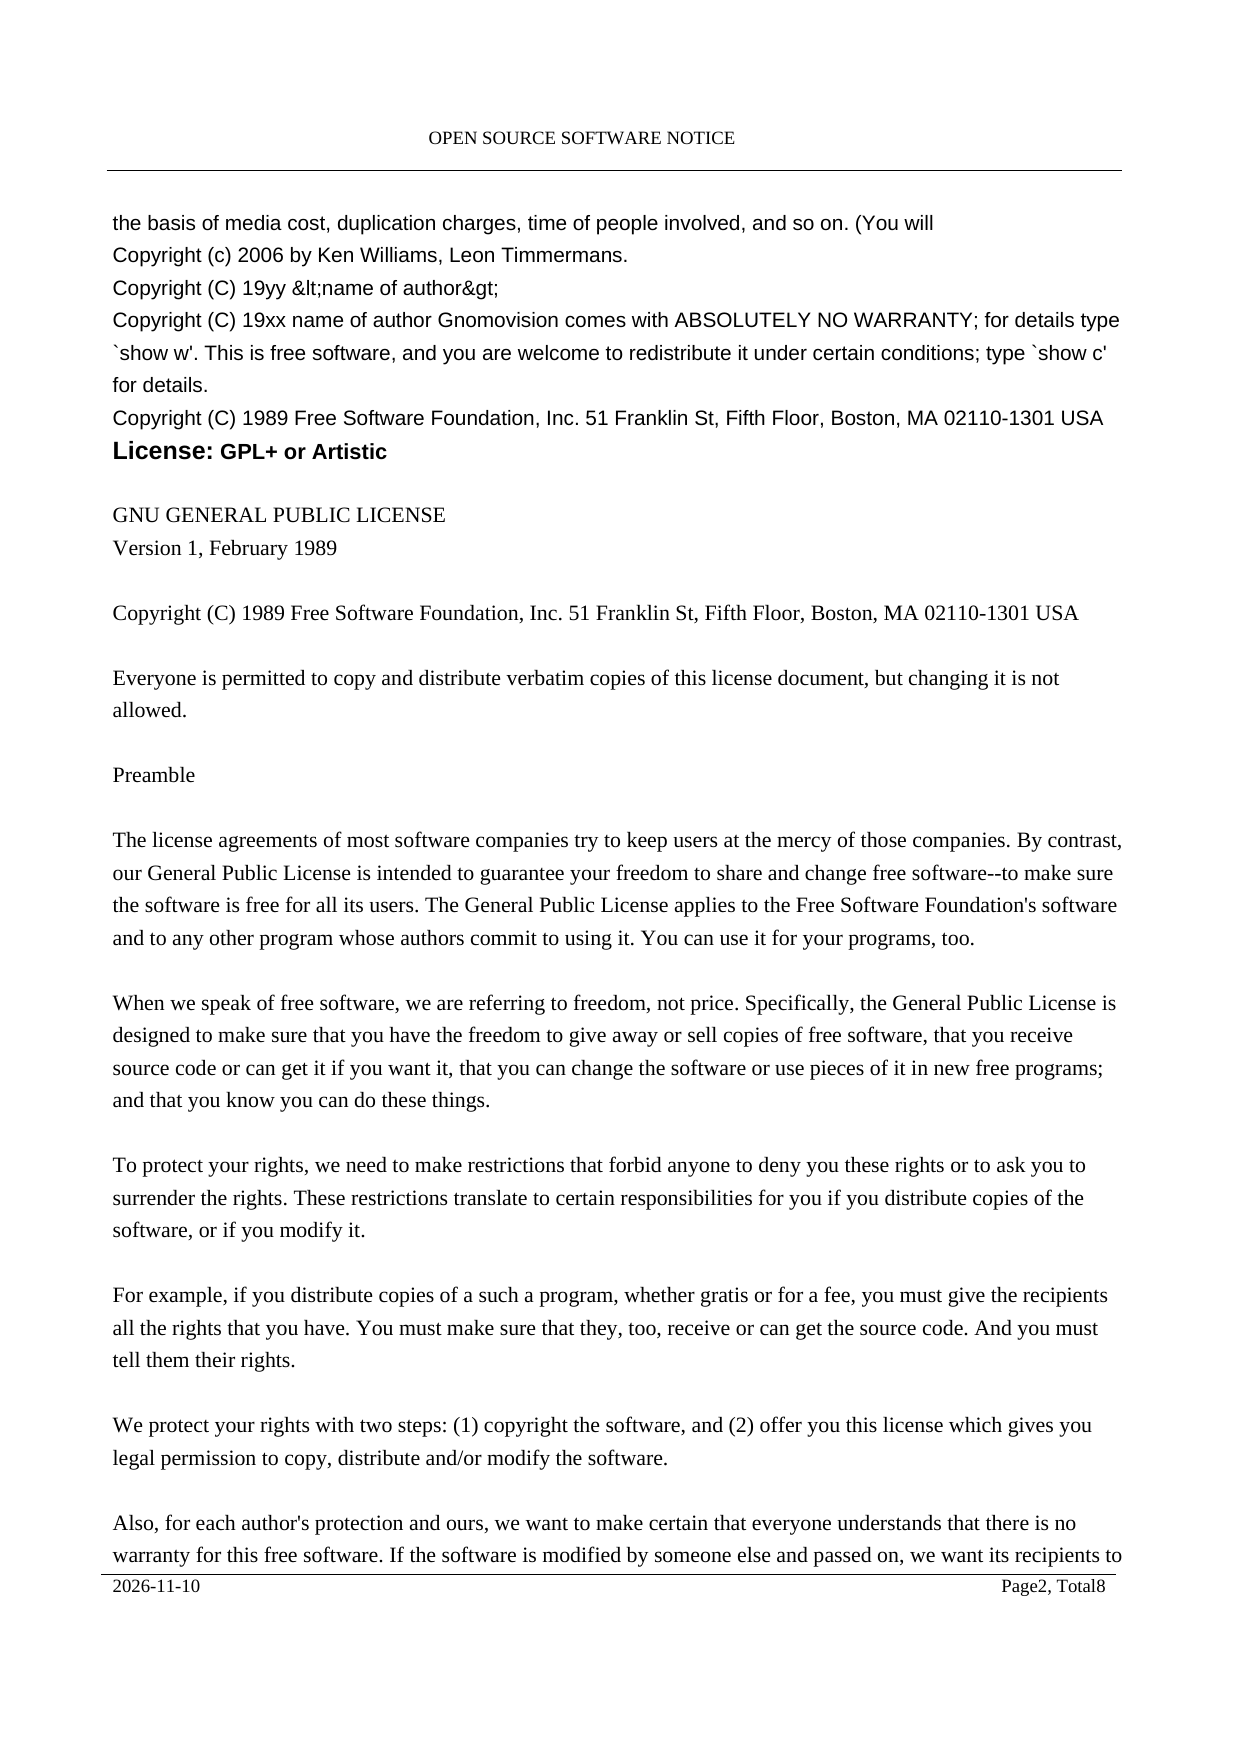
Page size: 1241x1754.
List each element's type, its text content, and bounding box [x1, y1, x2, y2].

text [112, 206, 1128, 239]
text Copyright (C) 19yy &lt;name of author&gt; [112, 271, 1128, 304]
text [112, 434, 1128, 1571]
text Copyright (C) 19xx name of author Gnomovision comes with ABSOLUTELY NO WARRANTY; for details type `show w'. This is free software, and you are welcome to redistribute it under certain conditions; type `show c' for details. [112, 304, 1128, 401]
text Copyright (C) 1989 Free Software Foundation, Inc. 51 Franklin St, Fifth Floor, Boston, MA 02110-1301 USA [112, 401, 1128, 434]
text Copyright (c) 2006 by Ken Williams, Leon Timmermans. [112, 239, 1128, 271]
